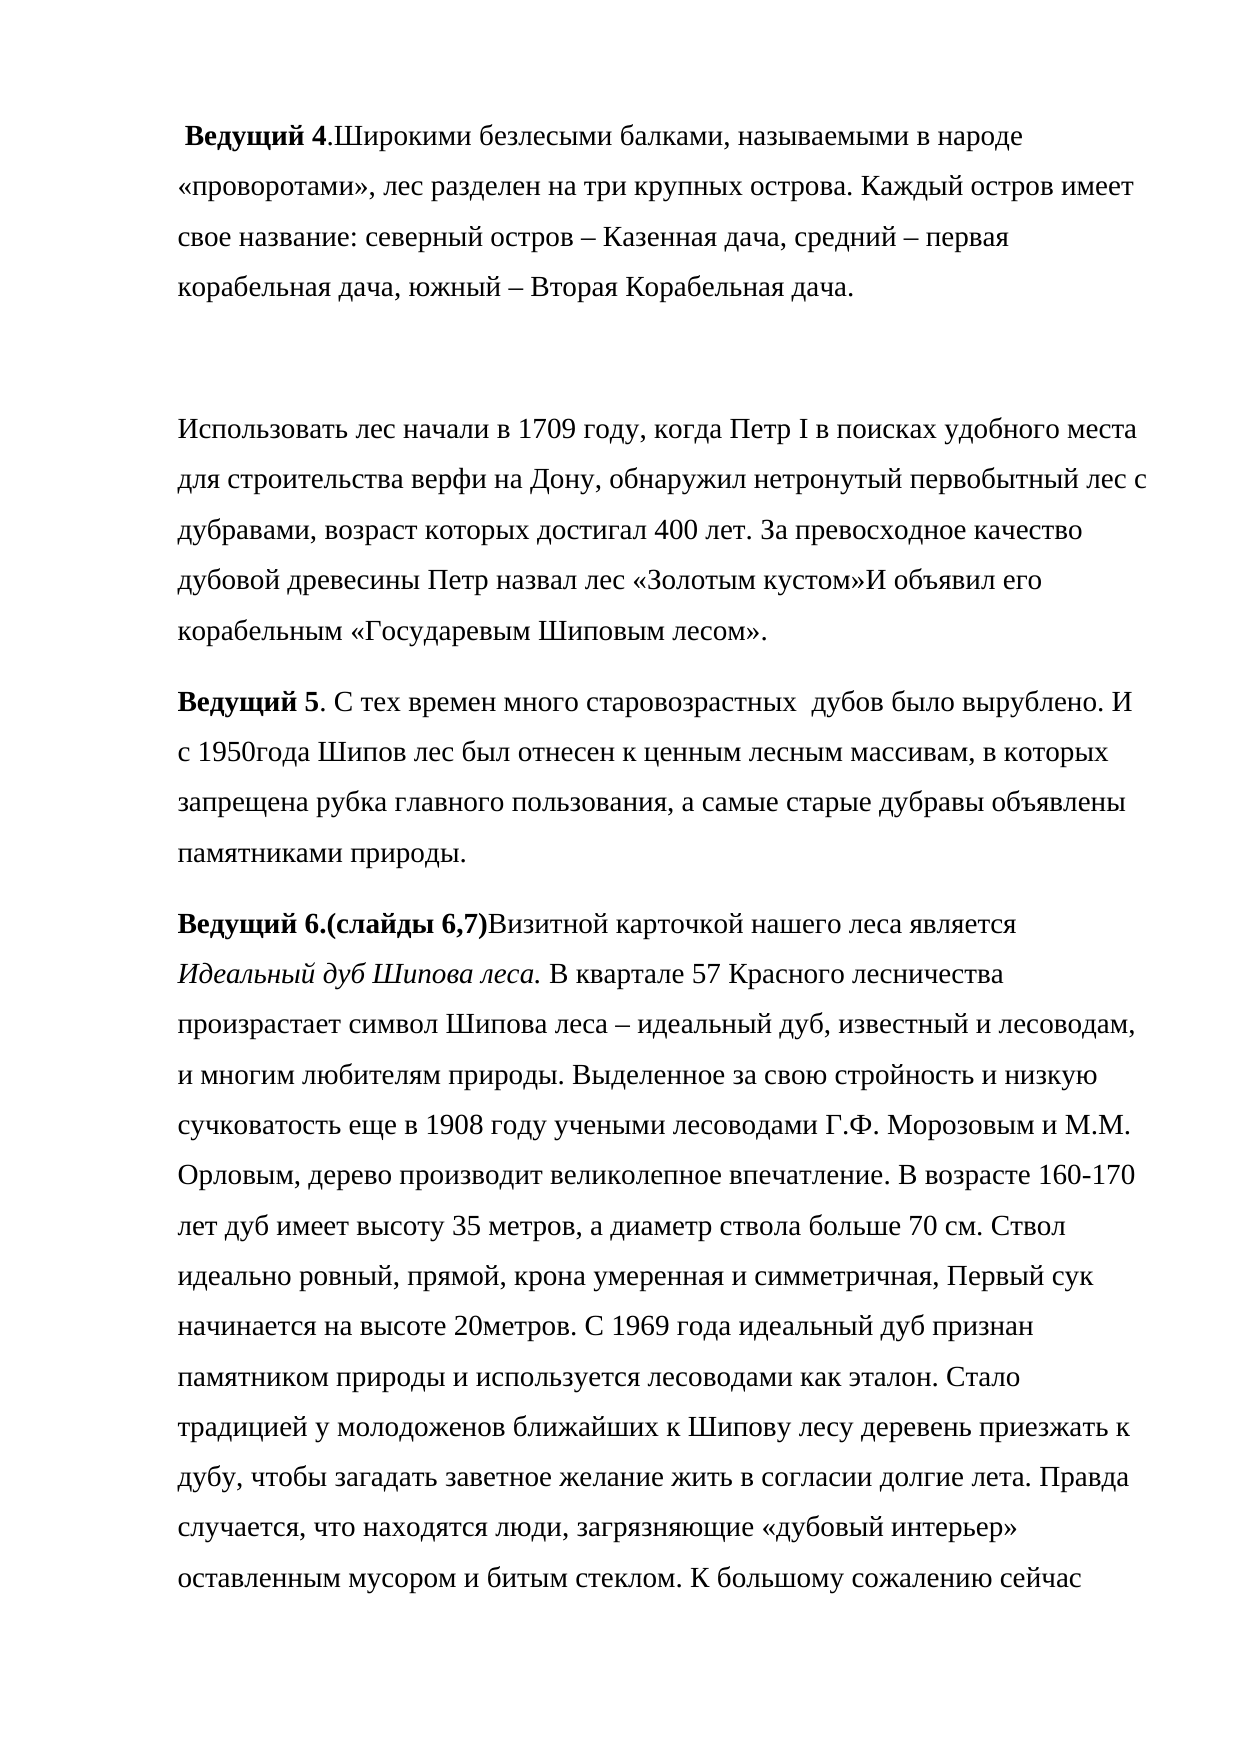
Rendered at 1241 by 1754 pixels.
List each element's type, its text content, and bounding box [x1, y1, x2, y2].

text Ведущий 4.Широкими безлесыми балками, называемыми в народе «проворотами», лес разделен на три крупных острова. Каждый остров имеет свое название: северный остров – Казенная дача, средний – первая корабельная дача, южный – Вторая Корабельная дача. [177, 118, 1152, 303]
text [177, 906, 1152, 1593]
text Использовать лес начали в 1709 году, когда Петр I в поисках удобного места для строительства верфи на Дону, обнаружил нетронутый первобытный лес с дубравами, возраст которых достигал 400 лет. За превосходное качество дубовой древесины Петр назвал лес «Золотым кустом»И объявил его корабельным «Государевым Шиповым лесом». [177, 411, 1152, 646]
text Ведущий 5. С тех времен много старовозрастных дубов было вырублено. И с 1950года Шипов лес был отнесен к ценным лесным массивам, в которых запрещена рубка главного пользования, а самые старые дубравы объявлены памятниками природы. [177, 684, 1152, 868]
